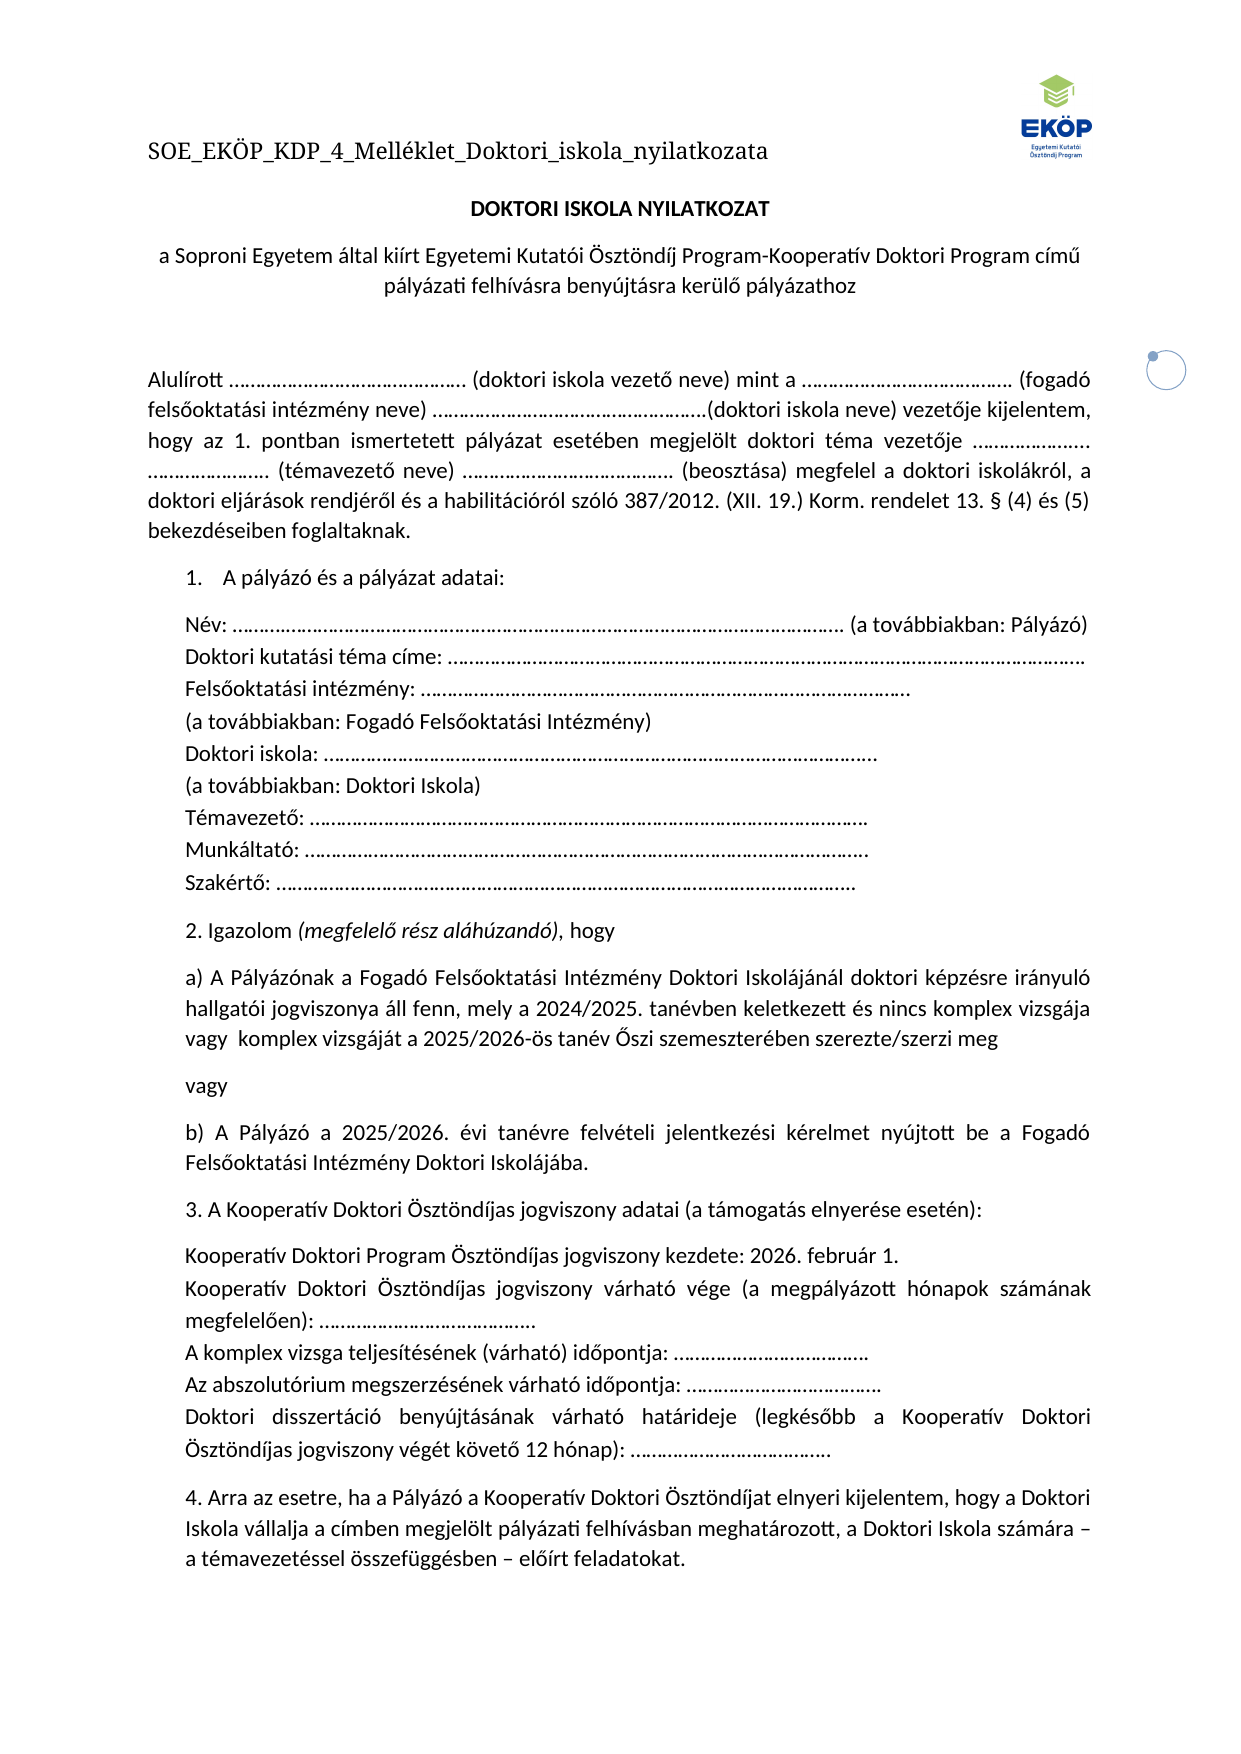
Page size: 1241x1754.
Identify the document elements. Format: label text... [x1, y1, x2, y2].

picture [1020, 73, 1093, 160]
text vagy [185, 1071, 1093, 1099]
text Alulírott ……………………………………… (doktori iskola vezető neve) mint a …………………………………. (fogadó felsőoktatási intézmény neve) …………………………………………….(doktori iskola neve) vezetője kijelentem, hogy az 1. pontban ismertetett pályázat esetében megjelölt doktori téma vezetője ………………....………………….. (témavezető neve) …………………………………. (beosztása) megfelel a doktori iskolákról, a doktori eljárások rendjéről és a habilitációról szóló 387/2012. (XII. 19.) Korm. rendelet 13. § (4) és (5) bekezdéseiben foglaltaknak. [148, 365, 1093, 544]
text a) A Pályázónak a Fogadó Felsőoktatási Intézmény Doktori Iskolájánál doktori képzésre irányuló hallgatói jogviszonya áll fenn, mely a 2024/2025. tanévben keletkezett és nincs komplex vizsgája vagy komplex vizsgáját a 2025/2026-ös tanév Őszi szemeszterében szerezte/szerzi meg [185, 963, 1093, 1052]
text Témavezető: ……………………………………………………………………………………………. [185, 803, 1093, 831]
list A pályázó és a pályázat adatai: [185, 563, 1093, 591]
text a Soproni Egyetem által kiírt Egyetemi Kutatói Ösztöndíj Program-Kooperatív Doktori Program című pályázati felhívásra benyújtásra kerülő pályázathoz [148, 241, 1093, 300]
text DOKTORI ISKOLA NYILATKOZAT [148, 194, 1093, 223]
text Kooperatív Doktori Ösztöndíjas jogviszony várható vége (a megpályázott hónapok számának megfelelően): ………………………………….. [185, 1274, 1093, 1334]
text Kooperatív Doktori Program Ösztöndíjas jogviszony kezdete: 2026. február 1. [185, 1242, 1093, 1269]
text Doktori disszertáció benyújtásának várható határideje (legkésőbb a Kooperatív Doktori Ösztöndíjas jogviszony végét követő 12 hónap): ……………………………….. [185, 1402, 1093, 1463]
text A komplex vizsga teljesítésének (várható) időpontja: ………………………………. [185, 1338, 1093, 1366]
text (a továbbiakban: Fogadó Felsőoktatási Intézmény) [185, 707, 1093, 735]
text b) A Pályázó a 2025/2026. évi tanévre felvételi jelentkezési kérelmet nyújtott be a Fogadó Felsőoktatási Intézmény Doktori Iskolájába. [185, 1118, 1093, 1176]
text 2. Igazolom (megfelelő rész aláhúzandó), hogy [185, 917, 1093, 944]
text 4. Arra az esetre, ha a Pályázó a Kooperatív Doktori Ösztöndíjat elnyeri kijelentem, hogy a Doktori Iskola vállalja a címben megjelölt pályázati felhívásban meghatározott, a Doktori Iskola számára – a témavezetéssel összefüggésben – előírt feladatokat. [185, 1483, 1093, 1572]
text Doktori iskola: …………………………………………………………………………………………... [185, 739, 1093, 767]
text 3. A Kooperatív Doktori Ösztöndíjas jogviszony adatai (a támogatás elnyerése esetén): [185, 1195, 1093, 1223]
text Felsőoktatási intézmény: ………………………………………………………………………………… [185, 674, 1093, 703]
text Név: ……….……………………………………………………………………………………………. (a továbbiakban: Pályázó) Doktori kutatási téma címe: …………………………………………………………………………………………………………. [185, 610, 1093, 670]
text Szakértő: ……………………………………………………………………………………………….. [185, 868, 1093, 896]
text Munkáltató: …………………………………………………………………………………………….. [185, 836, 1093, 863]
text Az abszolutórium megszerzésének várható időpontja: ………………………………. [185, 1370, 1093, 1398]
text (a továbbiakban: Doktori Iskola) [185, 771, 1093, 799]
